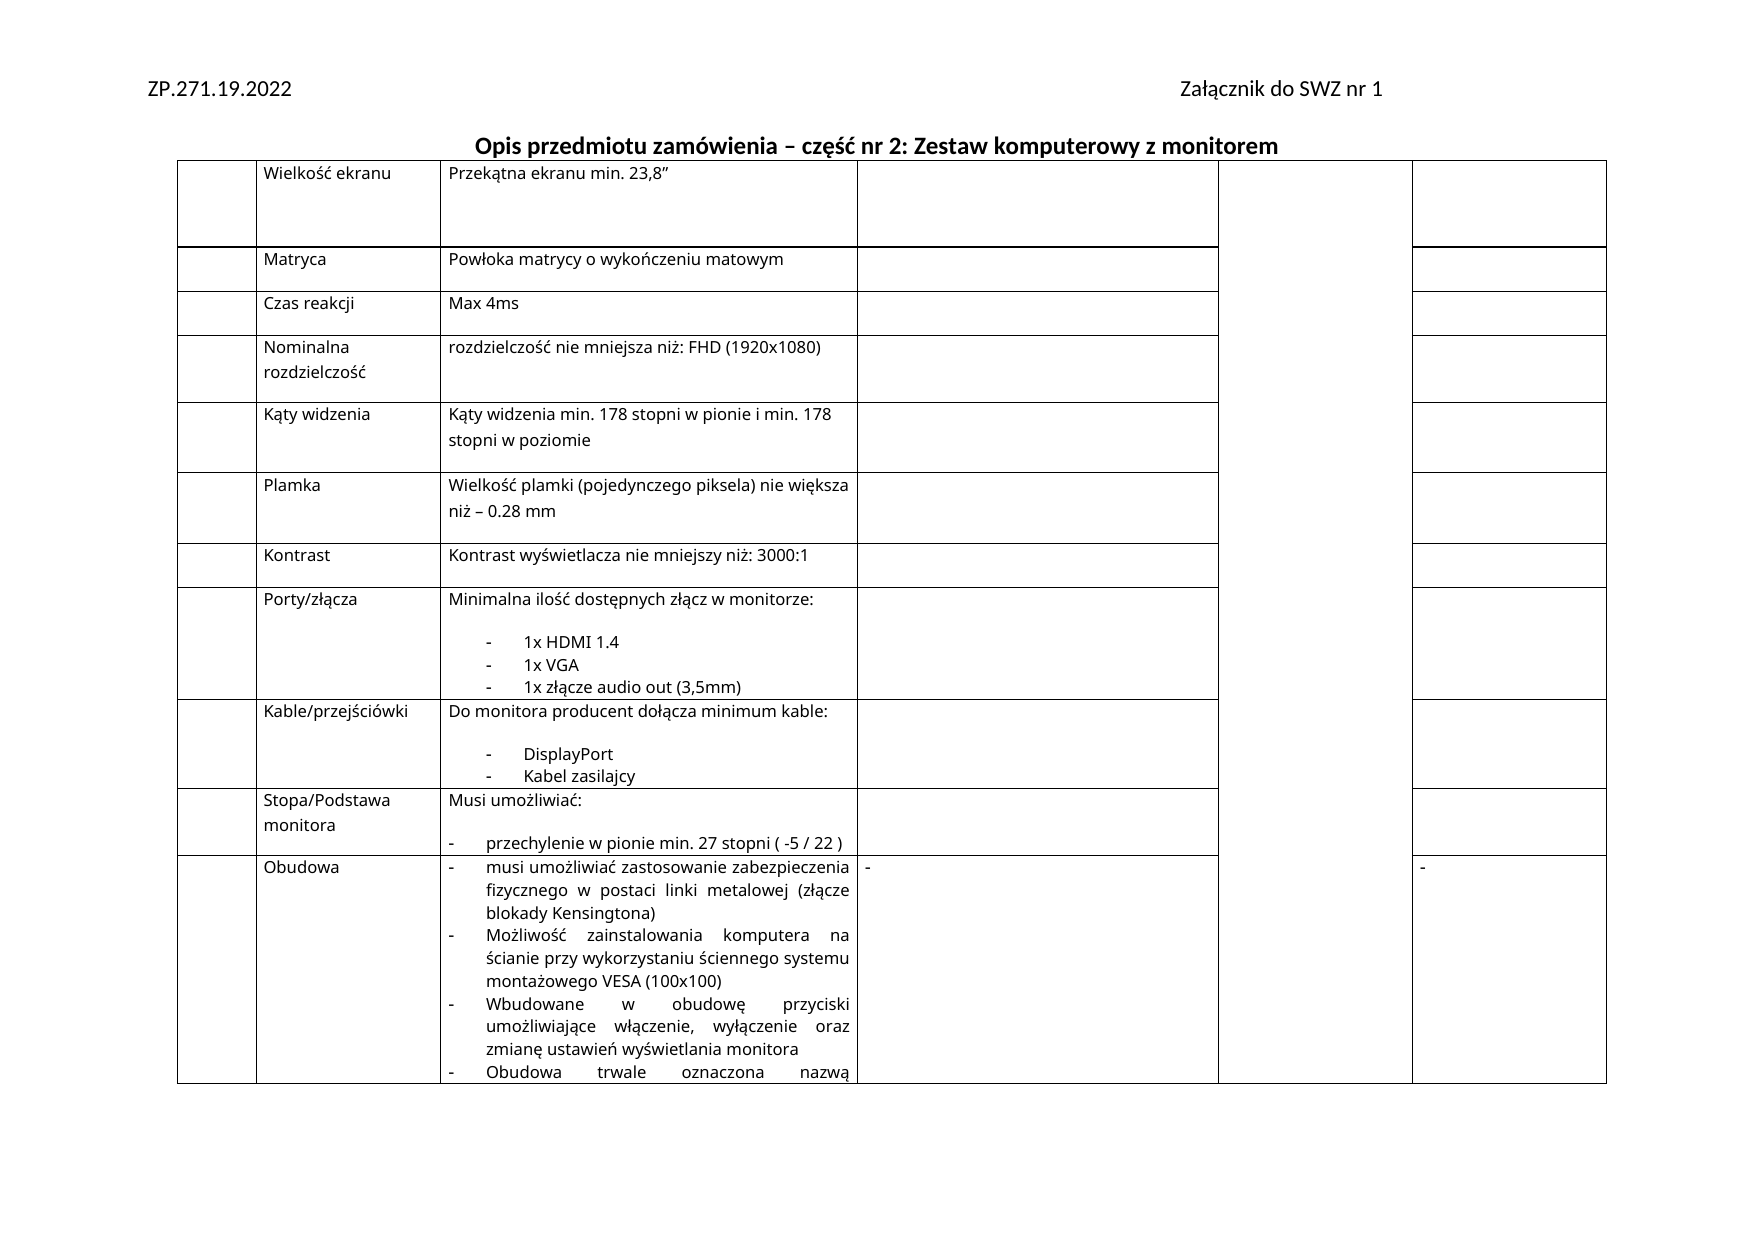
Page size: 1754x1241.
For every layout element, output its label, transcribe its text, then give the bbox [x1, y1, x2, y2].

table_cell [858, 403, 1218, 472]
table_cell Kontrast [257, 544, 440, 587]
table_cell [858, 588, 1218, 699]
table_cell Max 4ms [441, 292, 857, 335]
table_cell Kąty widzenia [257, 403, 440, 472]
table_cell Kąty widzenia min. 178 stopni w pionie i min. 178 stopni w poziomie [441, 403, 857, 472]
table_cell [441, 856, 857, 1083]
table_cell [1413, 248, 1606, 291]
table_cell [1413, 473, 1606, 542]
table_cell [178, 588, 256, 699]
table_cell [1413, 856, 1606, 1083]
table_cell Nominalna rozdzielczość [257, 336, 440, 402]
table_cell [1413, 700, 1606, 788]
table_cell [178, 473, 256, 542]
table_cell [178, 544, 256, 587]
table_cell [858, 856, 1218, 1083]
table_cell [1219, 161, 1412, 1083]
table_cell [1413, 161, 1606, 246]
table_cell [178, 292, 256, 335]
table_cell [858, 336, 1218, 402]
table_cell Kable/przejściówki [257, 700, 440, 788]
table_cell [178, 700, 256, 788]
table_cell Porty/złącza [257, 588, 440, 699]
table_cell [858, 700, 1218, 788]
table_cell [1413, 544, 1606, 587]
table_cell Obudowa [257, 856, 440, 1083]
table_cell rozdzielczość nie mniejsza niż: FHD (1920x1080) [441, 336, 857, 402]
table_cell Powłoka matrycy o wykończeniu matowym [441, 248, 857, 291]
table_cell [858, 789, 1218, 855]
table_cell Stopa/Podstawa monitora [257, 789, 440, 855]
table_cell Wielkość ekranu [257, 161, 440, 246]
table_cell [178, 336, 256, 402]
table_cell Przekątna ekranu min. 23,8” [441, 161, 857, 246]
table_cell [858, 473, 1218, 542]
table_cell [178, 403, 256, 472]
table_cell [1413, 588, 1606, 699]
table_cell [178, 161, 256, 246]
table_cell [1413, 336, 1606, 402]
table_cell Minimalna ilość dostępnych złącz w monitorze: 1x HDMI 1.4 1x VGA 1x złącze audio out (3,5mm) [441, 588, 857, 699]
table_cell [1413, 789, 1606, 855]
table_cell [858, 544, 1218, 587]
table_cell [1413, 403, 1606, 472]
table_cell Kontrast wyświetlacza nie mniejszy niż: 3000:1 [441, 544, 857, 587]
table_cell Do monitora producent dołącza minimum kable: DisplayPort Kabel zasilajcy [441, 700, 857, 788]
table_cell Wielkość plamki (pojedynczego piksela) nie większa niż – 0.28 mm [441, 473, 857, 542]
table_cell Plamka [257, 473, 440, 542]
table_cell Matryca [257, 248, 440, 291]
table_cell Czas reakcji [257, 292, 440, 335]
table_cell [858, 161, 1218, 246]
table_cell [178, 248, 256, 291]
table_cell [178, 789, 256, 855]
table_cell [858, 292, 1218, 335]
table_cell [858, 248, 1218, 291]
table_cell [1413, 292, 1606, 335]
table_cell Musi umożliwiać: przechylenie w pionie min. 27 stopni ( -5 / 22 ) [441, 789, 857, 855]
table_cell [178, 856, 256, 1083]
